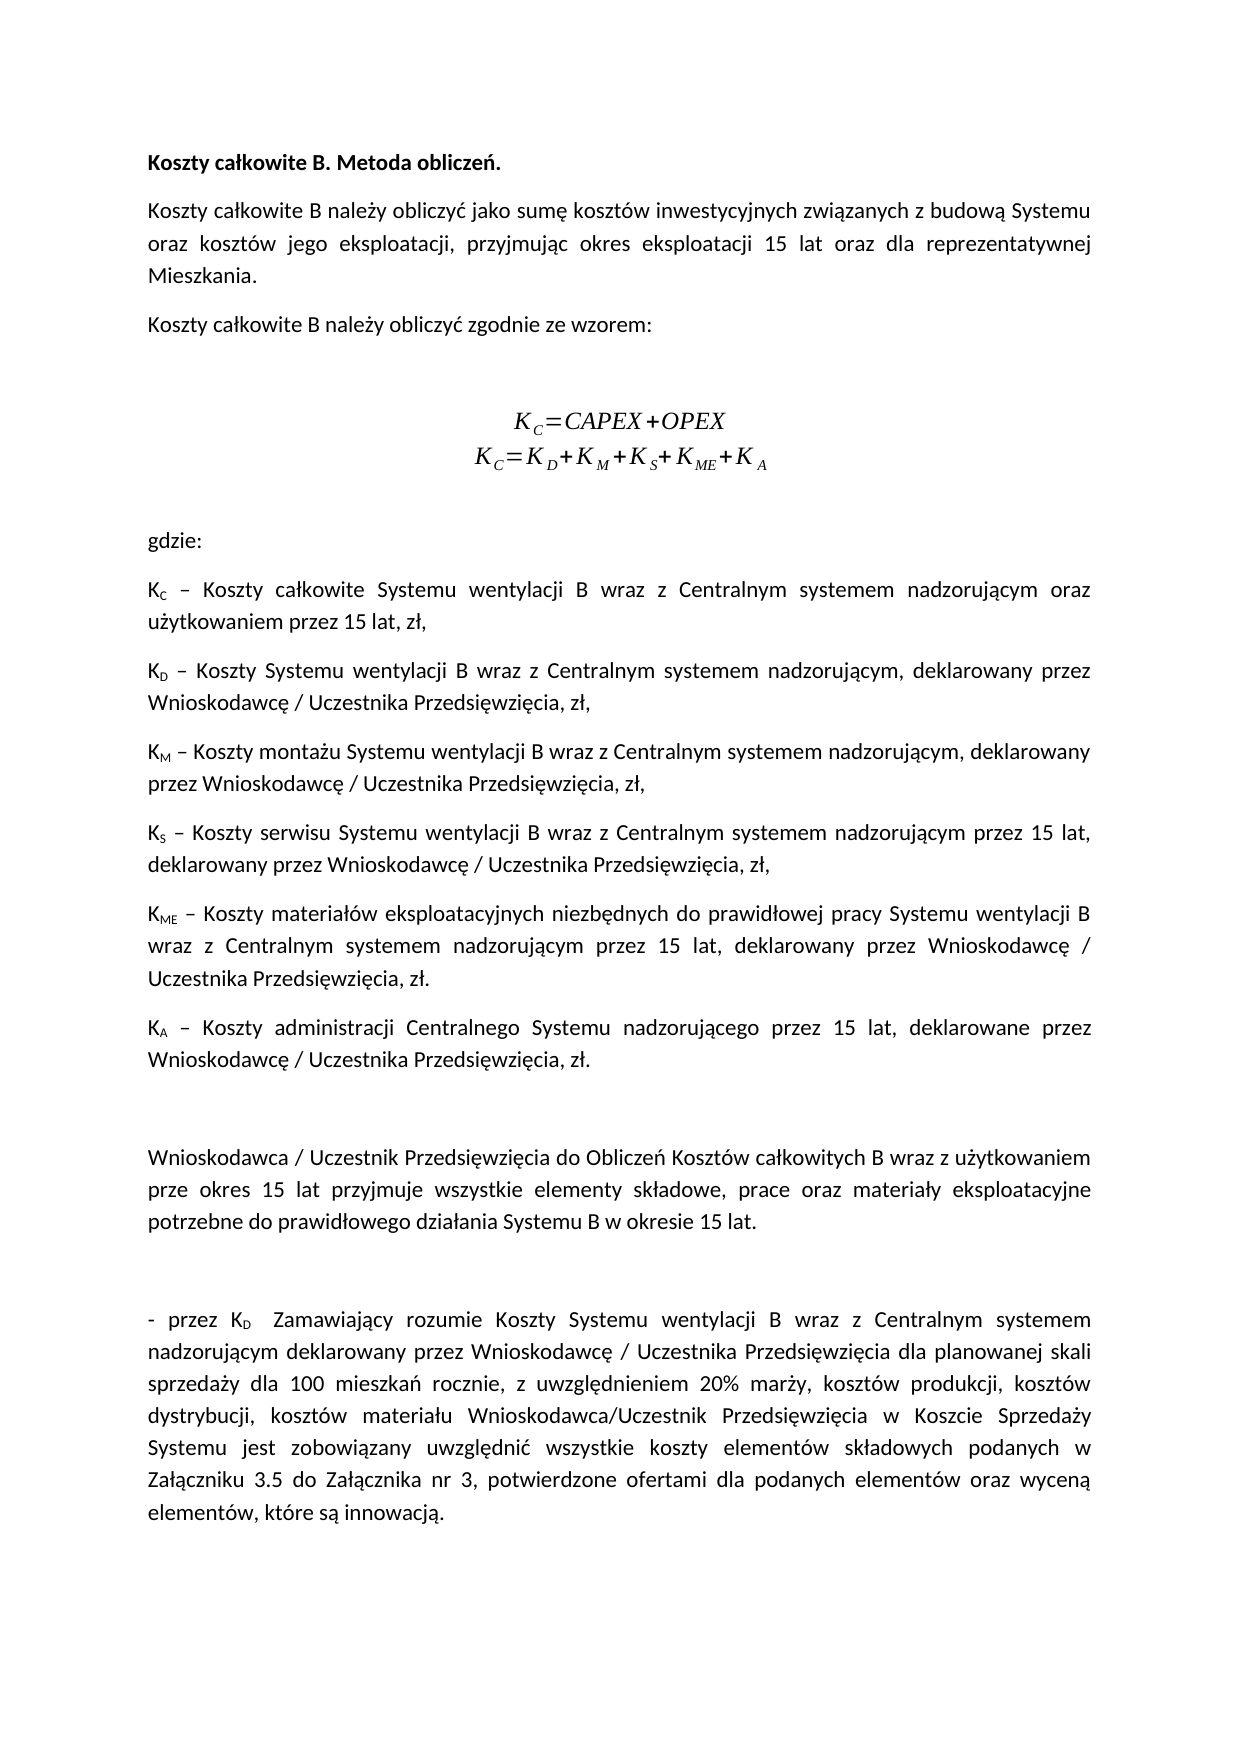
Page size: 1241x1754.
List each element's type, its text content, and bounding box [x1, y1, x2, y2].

text KC – Koszty całkowite Systemu wentylacji B wraz z Centralnym systemem nadzorującym oraz użytkowaniem przez 15 lat, zł, [148, 575, 1093, 636]
text Wnioskodawca / Uczestnik Przedsięwzięcia do Obliczeń Kosztów całkowitych B wraz z użytkowaniem prze okres 15 lat przyjmuje wszystkie elementy składowe, prace oraz materiały eksploatacyjne potrzebne do prawidłowego działania Systemu B w okresie 15 lat. [148, 1143, 1093, 1235]
text - przez KD Zamawiający rozumie Koszty Systemu wentylacji B wraz z Centralnym systemem nadzorującym deklarowany przez Wnioskodawcę / Uczestnika Przedsięwzięcia dla planowanej skali sprzedaży dla 100 mieszkań rocznie, z uwzględnieniem 20% marży, kosztów produkcji, kosztów dystrybucji, kosztów materiału Wnioskodawca/Uczestnik Przedsięwzięcia w Koszcie Sprzedaży Systemu jest zobowiązany uwzględnić wszystkie koszty elementów składowych podanych w Załączniku 3.5 do Załącznika nr 3, potwierdzone ofertami dla podanych elementów oraz wyceną elementów, które są innowacją. [148, 1305, 1093, 1526]
text Koszty całkowite B należy obliczyć zgodnie ze wzorem: [148, 310, 1093, 338]
text KA – Koszty administracji Centralnego Systemu nadzorującego przez 15 lat, deklarowane przez Wnioskodawcę / Uczestnika Przedsięwzięcia, zł. [148, 1013, 1093, 1073]
text Koszty całkowite B. Metoda obliczeń. [148, 148, 1093, 176]
text gdzie: [148, 526, 1093, 554]
text KS – Koszty serwisu Systemu wentylacji B wraz z Centralnym systemem nadzorującym przez 15 lat, deklarowany przez Wnioskodawcę / Uczestnika Przedsięwzięcia, zł, [148, 818, 1093, 879]
text KM – Koszty montażu Systemu wentylacji B wraz z Centralnym systemem nadzorującym, deklarowany przez Wnioskodawcę / Uczestnika Przedsięwzięcia, zł, [148, 737, 1093, 798]
text KD – Koszty Systemu wentylacji B wraz z Centralnym systemem nadzorującym, deklarowany przez Wnioskodawcę / Uczestnika Przedsięwzięcia, zł, [148, 656, 1093, 717]
text KME – Koszty materiałów eksploatacyjnych niezbędnych do prawidłowej pracy Systemu wentylacji B wraz z Centralnym systemem nadzorującym przez 15 lat, deklarowany przez Wnioskodawcę / Uczestnika Przedsięwzięcia, zł. [148, 899, 1093, 992]
text Koszty całkowite B należy obliczyć jako sumę kosztów inwestycyjnych związanych z budową Systemu oraz kosztów jego eksploatacji, przyjmując okres eksploatacji 15 lat oraz dla reprezentatywnej Mieszkania. [148, 196, 1093, 289]
